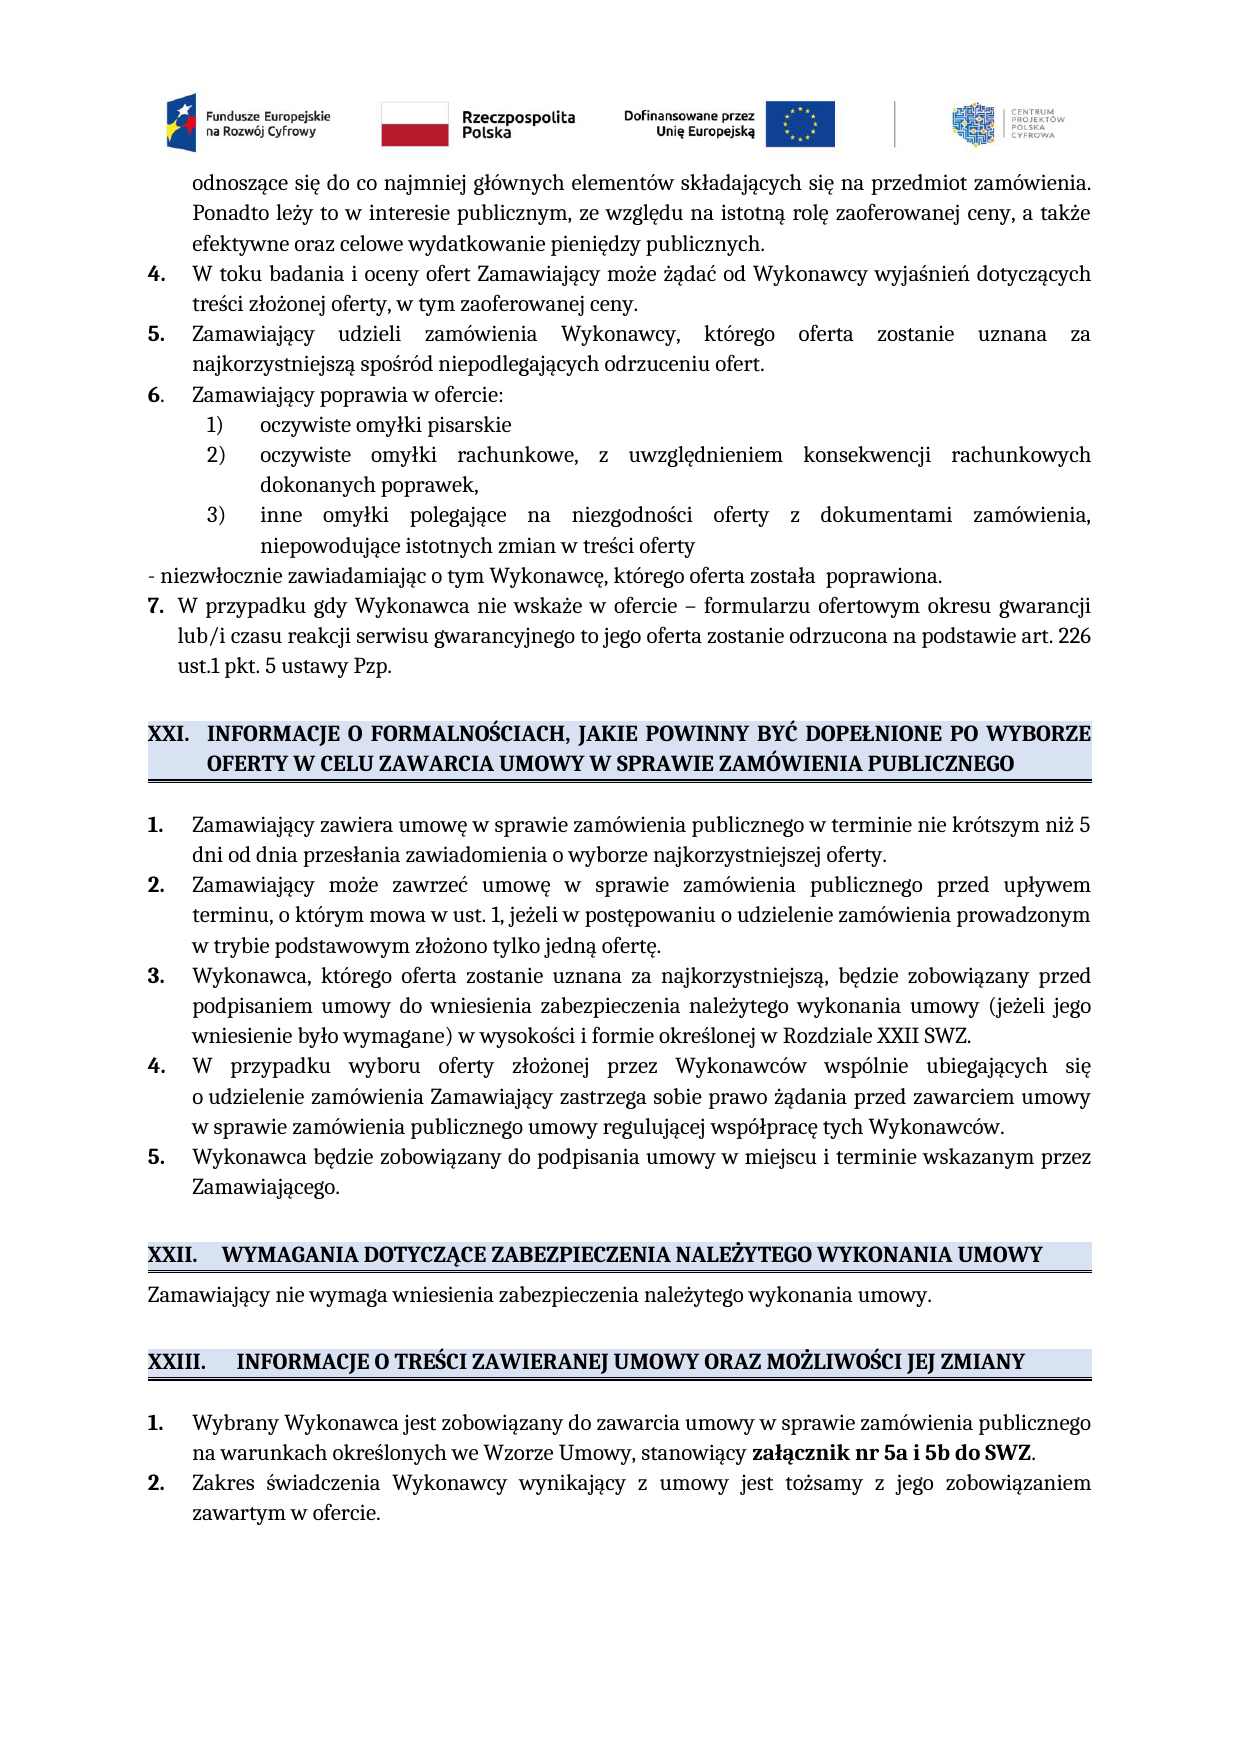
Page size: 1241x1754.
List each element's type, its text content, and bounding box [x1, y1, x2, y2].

text 1. Wybrany Wykonawca jest zobowiązany do zawarcia umowy w sprawie zamówienia publicznego na warunkach określonych we Wzorze Umowy, stanowiący załącznik nr 5a i 5b do SWZ. [148, 1409, 1092, 1466]
list XXIII. INFORMACJE O TREŚCI ZAWIERANEJ UMOWY ORAZ MOŻLIWOŚCI JEJ ZMIANY [148, 1349, 1092, 1377]
text 5. Zamawiający udzieli zamówienia Wykonawcy, którego oferta zostanie uznana za najkorzystniejszą spośród niepodlegających odrzuceniu ofert. [148, 321, 1092, 377]
text 6. Zamawiający poprawia w ofercie: [148, 381, 1092, 408]
text 3. Wykonawca, którego oferta zostanie uznana za najkorzystniejszą, będzie zobowiązany przed podpisaniem umowy do wniesienia zabezpieczenia należytego wykonania umowy (jeżeli jego wniesienie było wymagane) w wysokości i formie określonej w Rozdziale XXII SWZ. [148, 963, 1092, 1049]
list inne omyłki polegające na niezgodności oferty z dokumentami zamówienia, niepowodujące istotnych zmian w treści oferty [207, 502, 1092, 559]
list oczywiste omyłki pisarskie [207, 412, 1092, 438]
text - niezwłocznie zawiadamiając o tym Wykonawcę, którego oferta została poprawiona. [148, 563, 1092, 589]
text 2. Zakres świadczenia Wykonawcy wynikający z umowy jest tożsamy z jego zobowiązaniem zawartym w ofercie. [148, 1470, 1092, 1526]
text XXII. WYMAGANIA DOTYCZĄCE ZABEZPIECZENIA NALEŻYTEGO WYKONANIA UMOWY [148, 1242, 1092, 1270]
text 4. W przypadku wyboru oferty złożonej przez Wykonawców wspólnie ubiegających się o udzielenie zamówienia Zamawiający zastrzega sobie prawo żądania przed zawarciem umowy w sprawie zamówienia publicznego umowy regulującej współpracę tych Wykonawców. [148, 1053, 1092, 1140]
text 5. Wykonawca będzie zobowiązany do podpisania umowy w miejscu i terminie wskazanym przez Zamawiającego. [148, 1144, 1092, 1200]
text 2. Zamawiający może zawrzeć umowę w sprawie zamówienia publicznego przed upływem terminu, o którym mowa w ust. 1, jeżeli w postępowaniu o udzielenie zamówienia prowadzonym w trybie podstawowym złożono tylko jedną ofertę. [148, 872, 1092, 959]
text XXI. INFORMACJE O FORMALNOŚCIACH, JAKIE POWINNY BYĆ DOPEŁNIONE PO WYBORZE OFERTY W CELU ZAWARCIA UMOWY W SPRAWIE ZAMÓWIENIA PUBLICZNEGO [148, 721, 1092, 779]
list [147, 170, 1092, 257]
text 1. Zamawiający zawiera umowę w sprawie zamówienia publicznego w terminie nie krótszym niż 5 dni od dnia przesłania zawiadomienia o wyborze najkorzystniejszej oferty. [148, 812, 1092, 868]
text 4. W toku badania i oceny ofert Zamawiający może żądać od Wykonawcy wyjaśnień dotyczących treści złożonej oferty, w tym zaoferowanej ceny. [148, 261, 1092, 317]
text 7. W przypadku gdy Wykonawca nie wskaże w ofercie – formularzu ofertowym okresu gwarancji lub/i czasu reakcji serwisu gwarancyjnego to jego oferta zostanie odrzucona na podstawie art. 226 ust.1 pkt. 5 ustawy Pzp. [148, 593, 1092, 679]
text Zamawiający nie wymaga wniesienia zabezpieczenia należytego wykonania umowy. [148, 1281, 1092, 1308]
list oczywiste omyłki rachunkowe, z uwzględnieniem konsekwencji rachunkowych dokonanych poprawek, [207, 442, 1092, 498]
